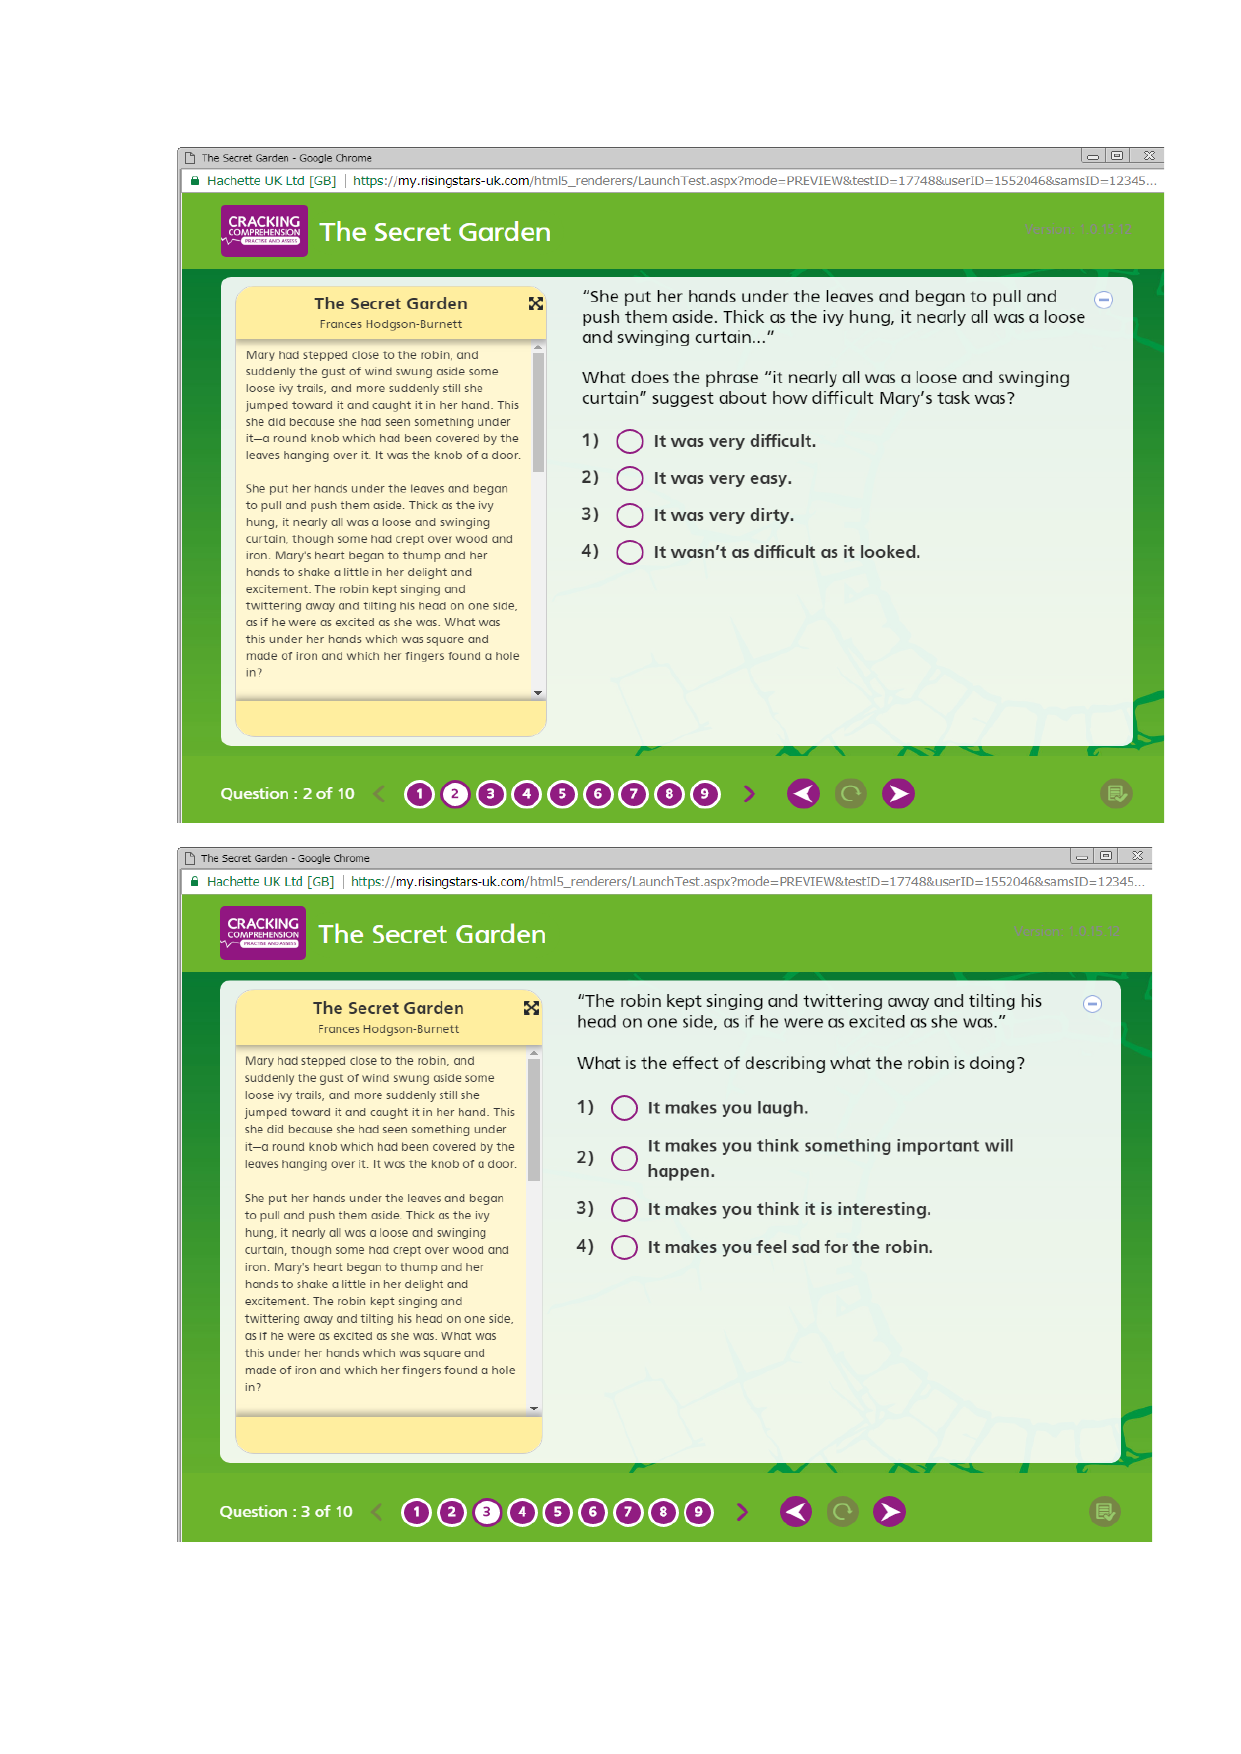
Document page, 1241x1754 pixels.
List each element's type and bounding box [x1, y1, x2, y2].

picture [177, 847, 1153, 1542]
picture [177, 147, 1165, 823]
